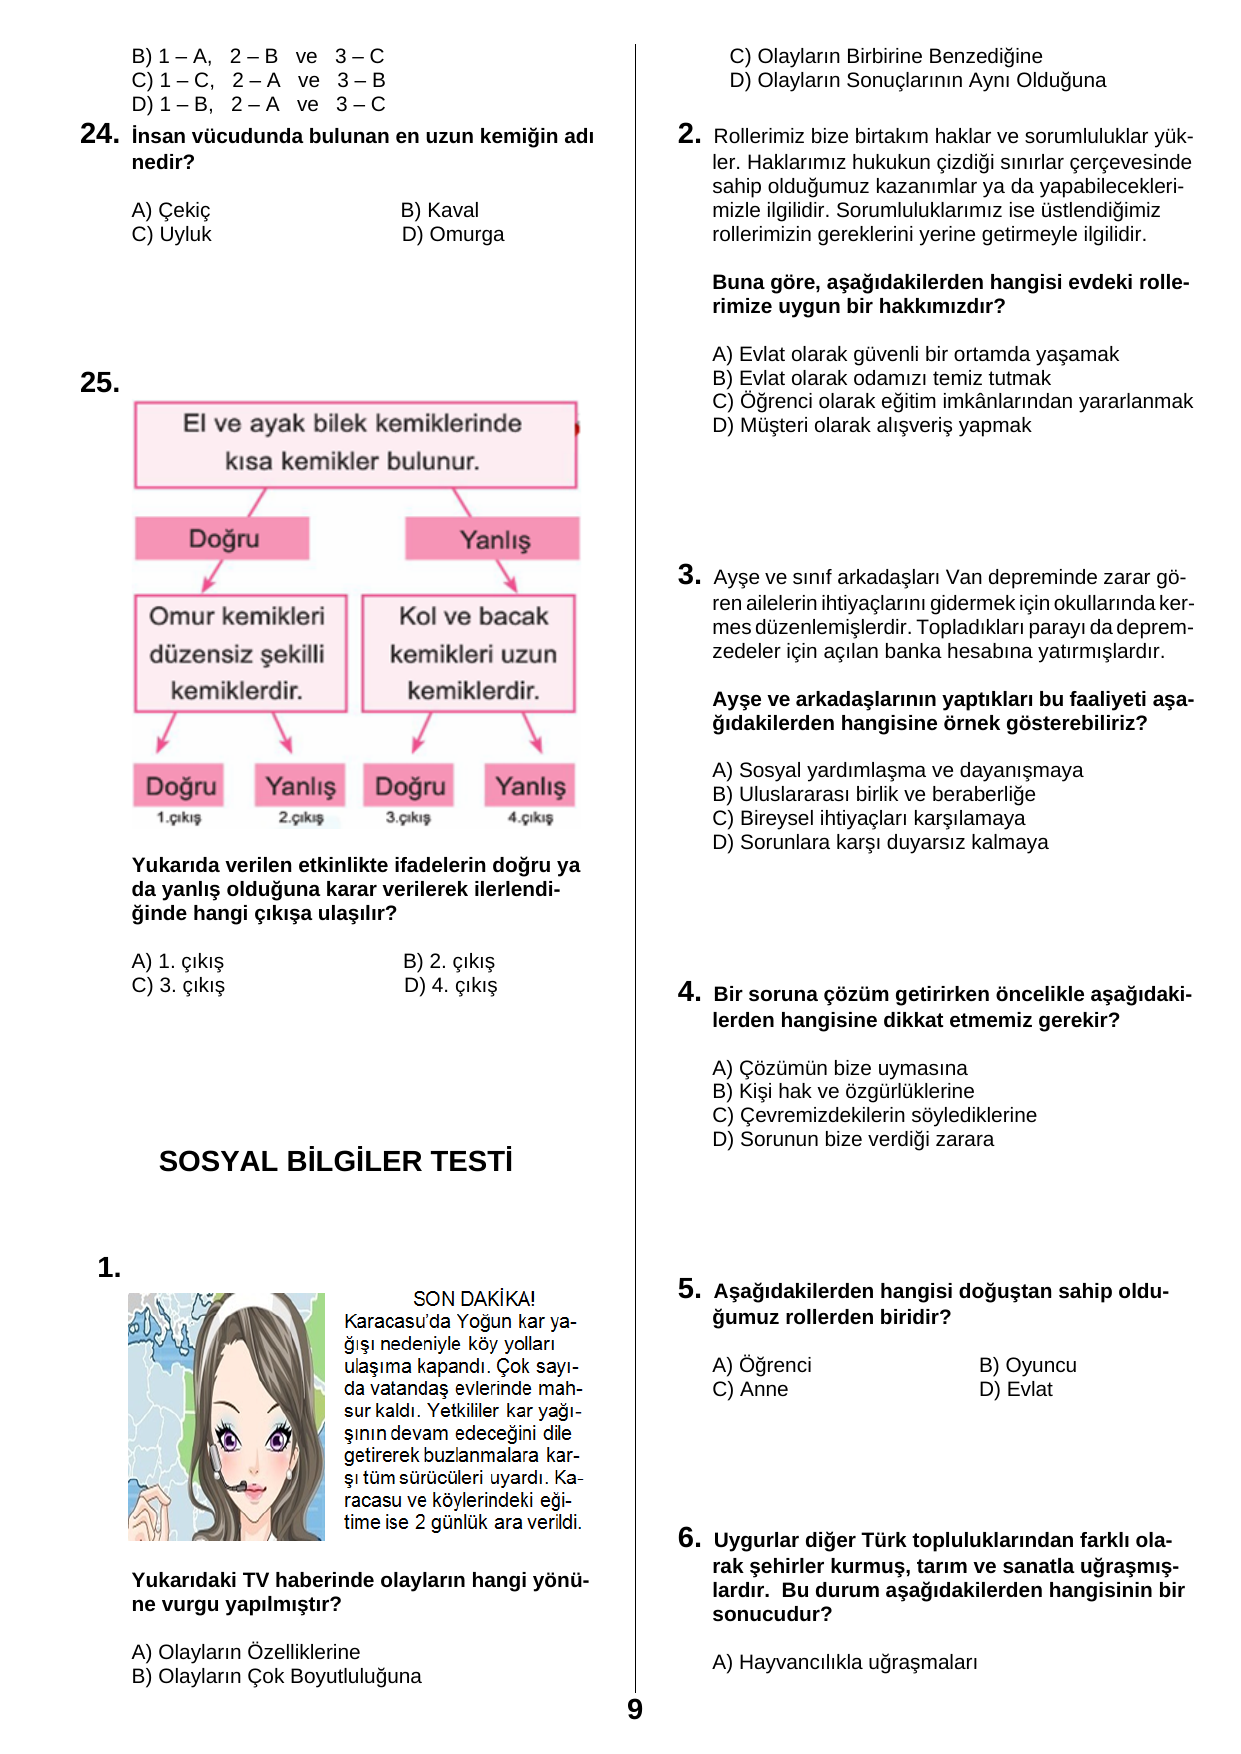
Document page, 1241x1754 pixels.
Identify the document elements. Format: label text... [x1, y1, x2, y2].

text C) Uyluk D) Omurga [74, 222, 598, 246]
text B) 1 – A, 2 – B ve 3 – C [74, 44, 598, 68]
text ler. Haklarımız hukukun çizdiği sınırlar çerçevesinde [672, 150, 1196, 174]
text rollerimizin gereklerini yerine getirmeyle ilgilidir. [672, 222, 1196, 246]
text D) Olayların Sonuçlarının Aynı Olduğuna [672, 68, 1196, 92]
text C) Öğrenci olarak eğitim imkânlarından yararlanmak [672, 389, 1196, 413]
text C) Anne D) Evlat [672, 1376, 1196, 1400]
text ren ailelerin ihtiyaçlarını gidermek için okullarında ker- [672, 591, 1196, 614]
text ğıdakilerden hangisine örnek gösterebiliriz? [672, 710, 1196, 734]
text rimize uygun bir hakkımızdır? [672, 293, 1196, 317]
text Buna göre, aşağıdakilerden hangisi evdeki rolle- [672, 269, 1196, 293]
text 5. Aşağıdakilerden hangisi doğuştan sahip oldu- [672, 1271, 1196, 1304]
text B) Kişi hak ve özgürlüklerine [672, 1079, 1196, 1103]
text A) Öğrenci B) Oyuncu [672, 1352, 1196, 1376]
text C) 3. çıkış D) 4. çıkış [74, 972, 598, 996]
text B) Olayların Çok Boyutluluğuna [74, 1664, 598, 1688]
text C) Olayların Birbirine Benzediğine [672, 44, 1196, 68]
text lerden hangisine dikkat etmemiz gerekir? [672, 1007, 1196, 1031]
text D) Sorunlara karşı duyarsız kalmaya [672, 830, 1196, 854]
text C) 1 – C, 2 – A ve 3 – B [74, 68, 598, 92]
text A) Çekiç B) Kaval [74, 198, 598, 222]
text rak şehirler kurmuş, tarım ve sanatla uğraşmış- [672, 1554, 1196, 1578]
text mes düzenlemişlerdir. Topladıkları parayı da deprem- [672, 614, 1196, 638]
text 3. Ayşe ve sınıf arkadaşları Van depreminde zarar gö- [672, 557, 1196, 591]
text lardır. Bu durum aşağıdakilerden hangisinin bir [672, 1578, 1196, 1602]
text ğumuz rollerden biridir? [672, 1304, 1196, 1328]
text 1. [74, 1249, 598, 1283]
text C) Bireysel ihtiyaçları karşılamaya [672, 806, 1196, 830]
text Yukarıdaki TV haberinde olayların hangi yönü- [74, 1568, 598, 1592]
text B) Evlat olarak odamızı temiz tutmak [672, 365, 1196, 389]
text A) 1. çıkış B) 2. çıkış [74, 948, 598, 972]
picture [131, 398, 582, 829]
text ğinde hangi çıkışa ulaşılır? [74, 901, 598, 924]
text zedeler için açılan banka hesabına yatırmışlardır. [672, 638, 1196, 662]
text 4. Bir soruna çözüm getirirken öncelikle aşağıdaki- [672, 974, 1196, 1007]
text A) Olayların Özelliklerine [74, 1640, 598, 1664]
text SOSYAL BİLGİLER TESTİ [74, 1144, 598, 1178]
text 6. Uygurlar diğer Türk topluluklarından farklı ola- [672, 1520, 1196, 1554]
text 2. Rollerimiz bize birtakım haklar ve sorumluluklar yük- [672, 116, 1196, 150]
text 24. İnsan vücudunda bulunan en uzun kemiğin adı [74, 116, 598, 150]
text da yanlış olduğuna karar verilerek ilerlendi- [74, 877, 598, 901]
text ne vurgu yapılmıştır? [74, 1592, 598, 1616]
text D) Sorunun bize verdiği zarara [672, 1127, 1196, 1151]
text A) Çözümün bize uymasına [672, 1055, 1196, 1079]
text D) Müşteri olarak alışveriş yapmak [672, 413, 1196, 437]
text mizle ilgilidir. Sorumluluklarımız ise üstlendiğimiz [672, 198, 1196, 222]
text A) Hayvancılıkla uğraşmaları [672, 1649, 1196, 1673]
text sonucudur? [672, 1602, 1196, 1626]
text D) 1 – B, 2 – A ve 3 – C [74, 92, 598, 116]
text nedir? [74, 150, 598, 174]
text sahip olduğumuz kazanımlar ya da yapabilecekleri- [672, 174, 1196, 198]
text Yukarıda verilen etkinlikte ifadelerin doğru ya [74, 853, 598, 877]
picture [126, 1283, 590, 1545]
text 25. [74, 365, 598, 399]
text B) Uluslararası birlik ve beraberliğe [672, 782, 1196, 806]
text A) Evlat olarak güvenli bir ortamda yaşamak [672, 341, 1196, 365]
text C) Çevremizdekilerin söylediklerine [672, 1103, 1196, 1127]
text A) Sosyal yardımlaşma ve dayanışmaya [672, 758, 1196, 782]
text Ayşe ve arkadaşlarının yaptıkları bu faaliyeti aşa- [672, 686, 1196, 710]
